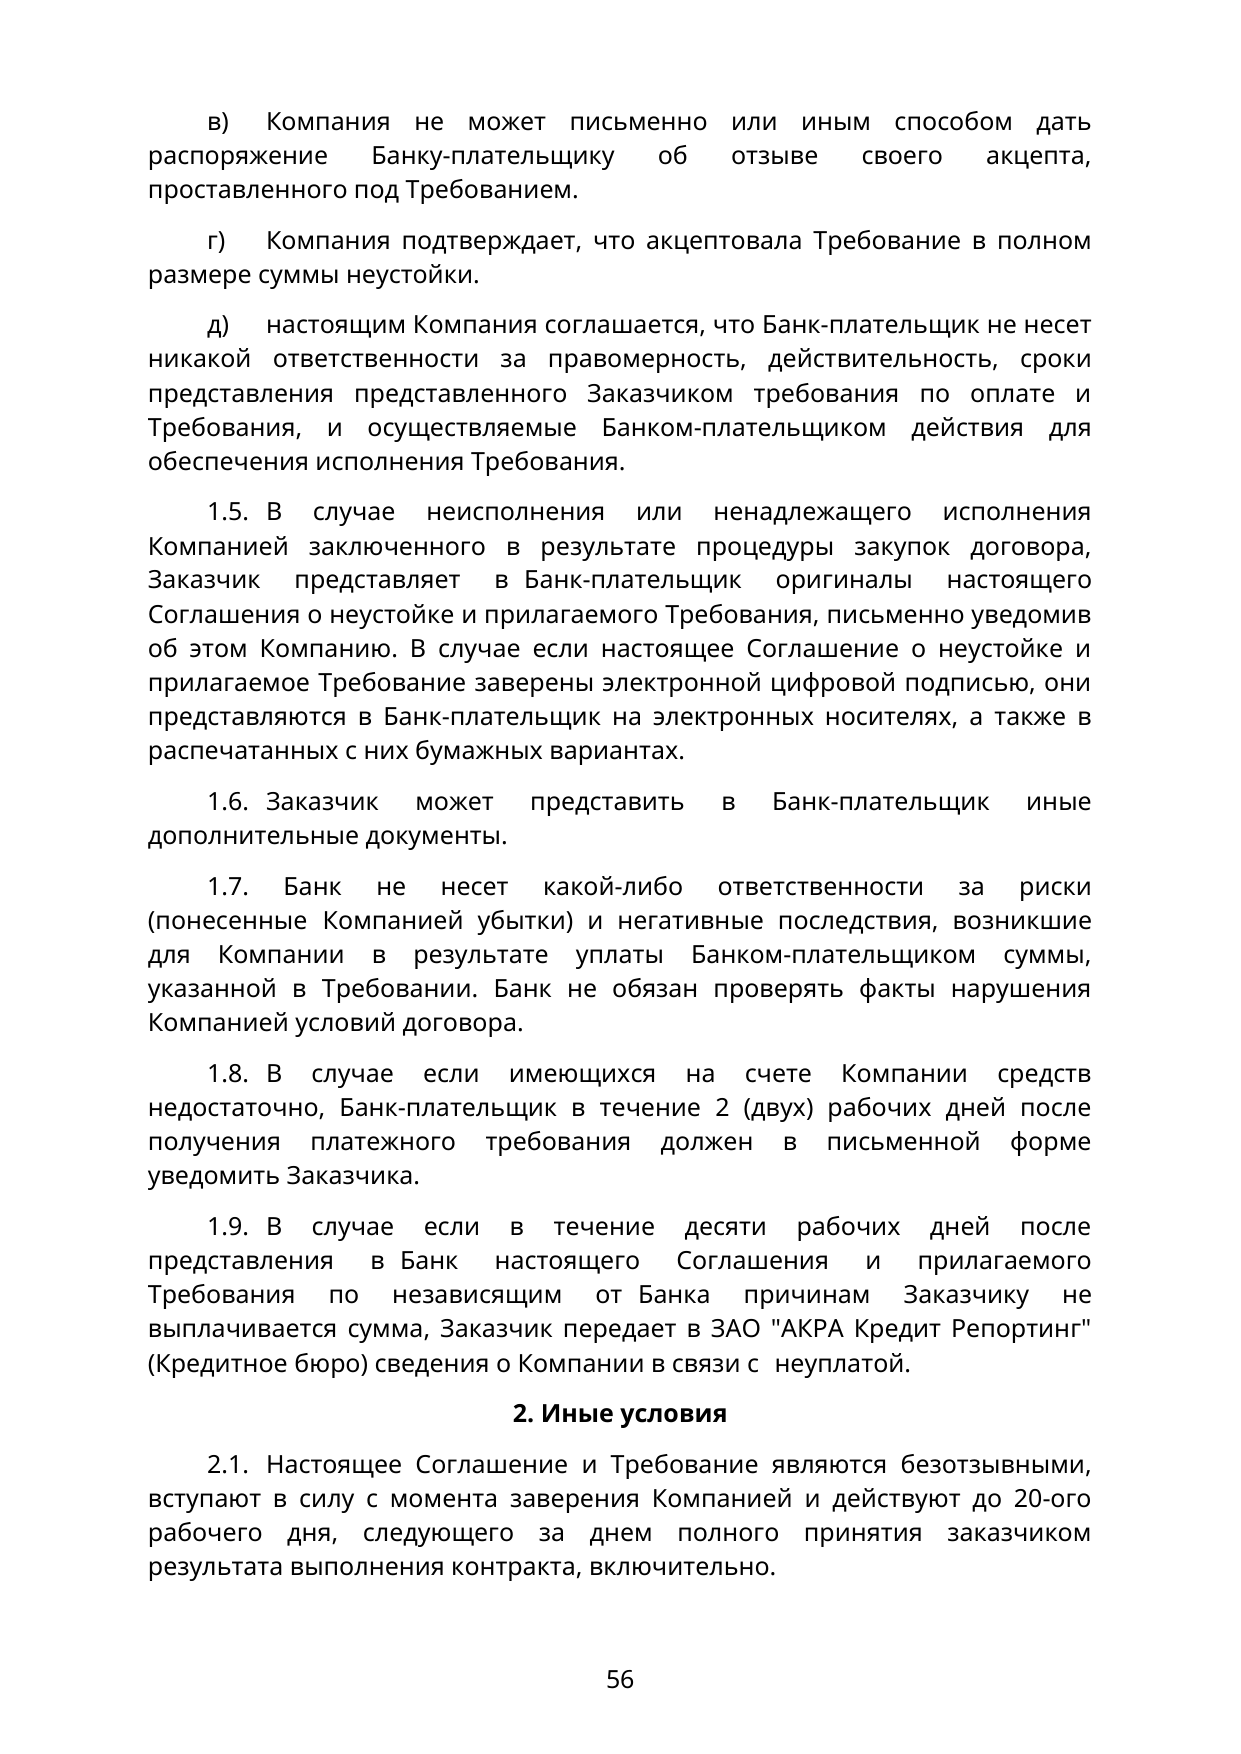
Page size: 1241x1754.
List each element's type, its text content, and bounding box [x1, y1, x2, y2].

text 1.9. В случае если в течение десяти рабочих дней после представления в Банк настоящего Соглашения и прилагаемого Требования по независящим от Банка причинам Заказчику не выплачивается сумма, Заказчик передает в ЗАО "АКРА Кредит Репортинг" (Кредитное бюро) сведения о Компании в связи с неуплатой. [148, 1208, 1092, 1379]
text д) настоящим Компания соглашается, что Банк-плательщик не несет никакой ответственности за правомерность, действительность, сроки представления представленного Заказчиком требования по оплате и Требования, и осуществляемые Банком-плательщиком действия для обеспечения исполнения Требования. [148, 307, 1092, 477]
text 1.6. Заказчик может представить в Банк-плательщик иные дополнительные документы. [148, 783, 1092, 852]
text 2. Иные условия [148, 1396, 1092, 1430]
text 1.7. Банк не несет какой-либо ответственности за риски (понесенные Компанией убытки) и негативные последствия, возникшие для Компании в результате уплаты Банком-плательщиком суммы, указанной в Требовании. Банк не обязан проверять факты нарушения Компанией условий договора. [148, 868, 1092, 1039]
text 2.1. Настоящее Соглашение и Требование являются безотзывными, вступают в силу с момента заверения Компанией и действуют до 20-ого рабочего дня, следующего за днем полного принятия заказчиком результата выполнения контракта, включительно. [148, 1447, 1092, 1583]
text в) Компания не может письменно или иным способом дать распоряжение Банку-плательщику об отзыве своего акцепта, проставленного под Требованием. [148, 103, 1092, 206]
text 1.5. В случае неисполнения или ненадлежащего исполнения Компанией заключенного в результате процедуры закупок договора, Заказчик представляет в Банк-плательщик оригиналы настоящего Соглашения о неустойке и прилагаемого Требования, письменно уведомив об этом Компанию. В случае если настоящее Соглашение о неустойке и прилагаемое Требование заверены электронной цифровой подписью, они представляются в Банк-плательщик на электронных носителях, а также в распечатанных с них бумажных вариантах. [148, 494, 1092, 767]
text 1.8. В случае если имеющихся на счете Компании средств недостаточно, Банк-плательщик в течение 2 (двух) рабочих дней после получения платежного требования должен в письменной форме уведомить Заказчика. [148, 1056, 1092, 1192]
text г) Компания подтверждает, что акцептовала Требование в полном размере суммы неустойки. [148, 222, 1092, 290]
